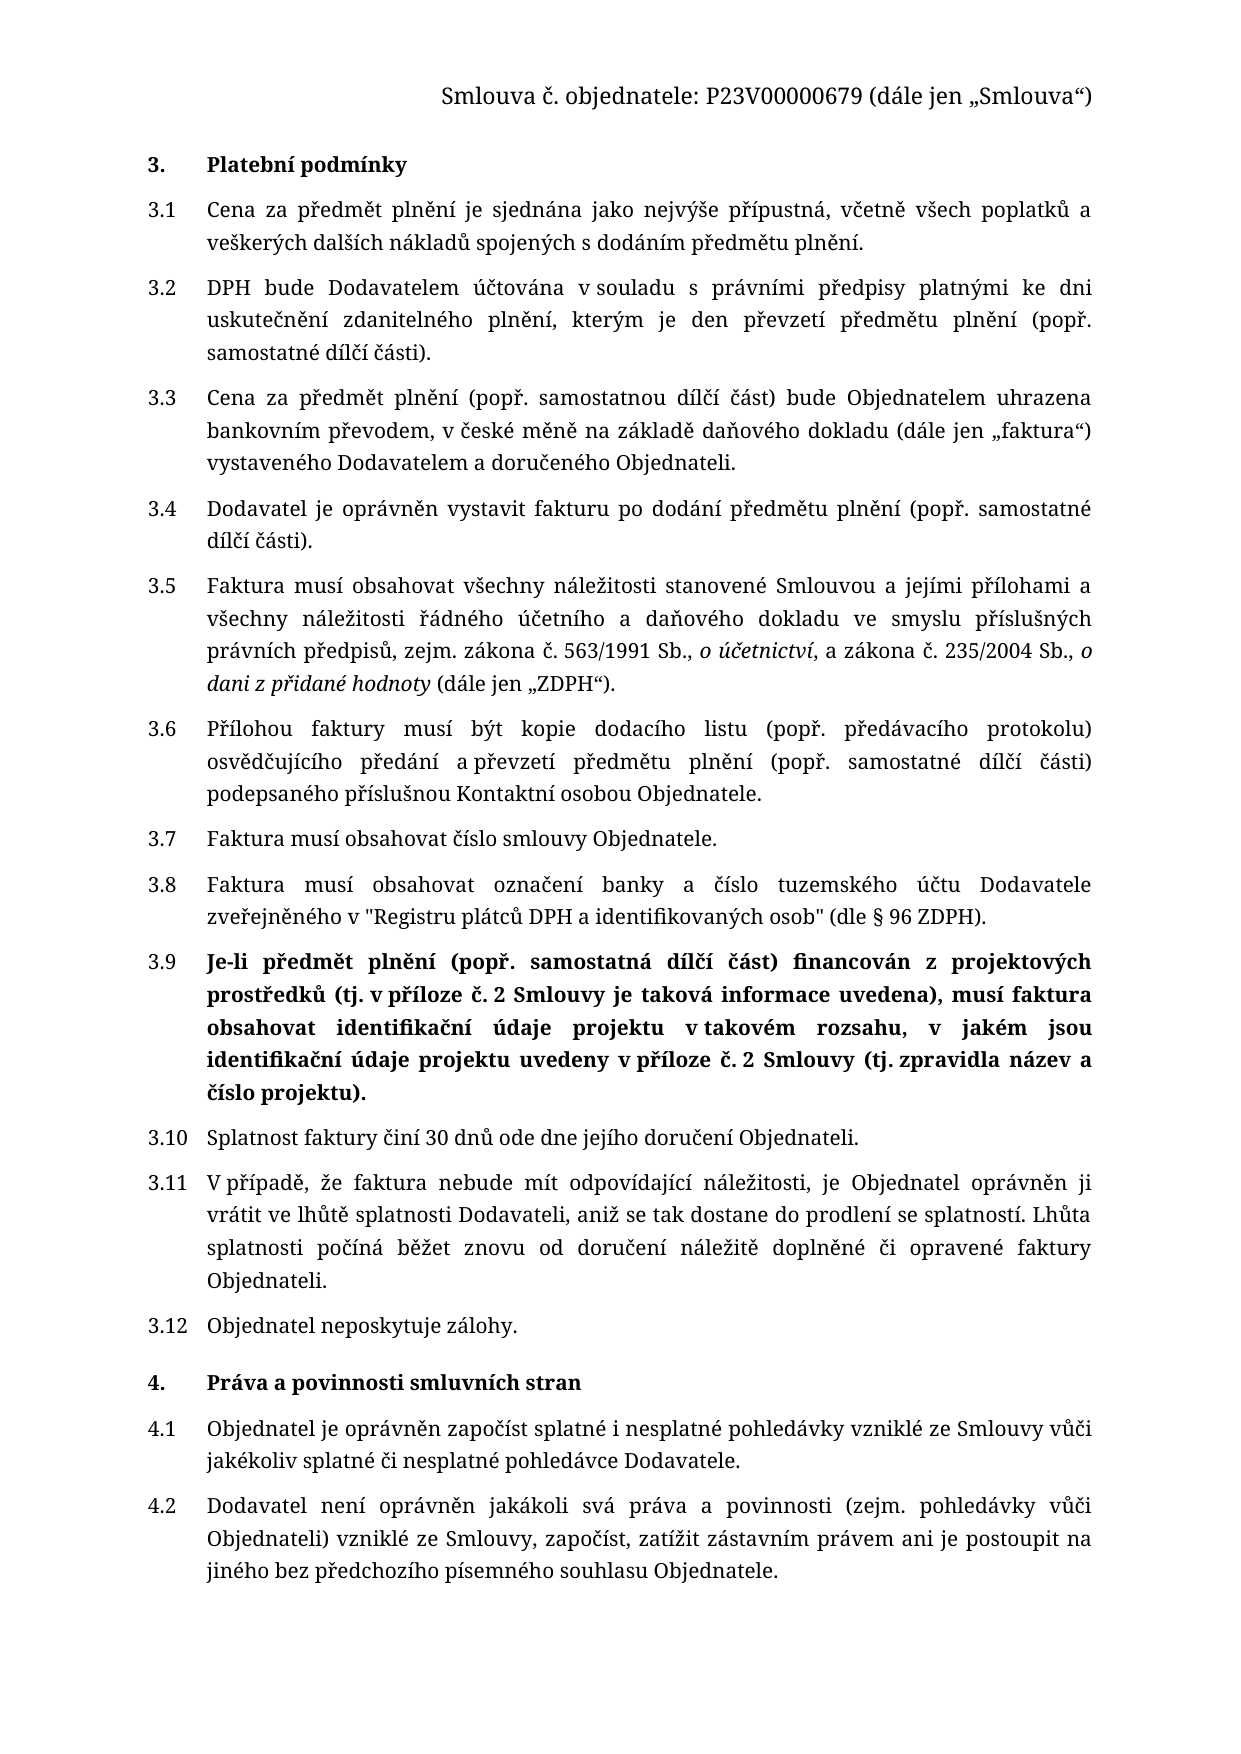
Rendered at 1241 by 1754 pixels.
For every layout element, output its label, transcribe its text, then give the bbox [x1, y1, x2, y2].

list Objednatel je oprávněn započíst splatné i nesplatné pohledávky vzniklé ze Smlouvy vůči jakékoliv splatné či nesplatné pohledávce Dodavatele. [148, 1414, 1093, 1475]
list Platební podmínky [148, 150, 1093, 179]
list Dodavatel je oprávněn vystavit fakturu po dodání předmětu plnění (popř. samostatné dílčí části). [148, 494, 1093, 555]
list Objednatel neposkytuje zálohy. [148, 1311, 1093, 1339]
list Splatnost faktury činí 30 dnů ode dne jejího doručení Objednateli. [148, 1123, 1093, 1151]
list DPH bude Dodavatelem účtována v souladu s právními předpisy platnými ke dni uskutečnění zdanitelného plnění, kterým je den převzetí předmětu plnění (popř. samostatné dílčí části). [148, 273, 1093, 367]
list V případě, že faktura nebude mít odpovídající náležitosti, je Objednatel oprávněn ji vrátit ve lhůtě splatnosti Dodavateli, aniž se tak dostane do prodlení se splatností. Lhůta splatnosti počíná běžet znovu od doručení náležitě doplněné či opravené faktury Objednateli. [148, 1168, 1093, 1294]
list Práva a povinnosti smluvních stran [148, 1368, 1093, 1397]
list Faktura musí obsahovat číslo smlouvy Objednatele. [148, 824, 1093, 853]
list Faktura musí obsahovat všechny náležitosti stanovené Smlouvou a jejími přílohami a všechny náležitosti řádného účetního a daňového dokladu ve smyslu příslušných právních předpisů, zejm. zákona č. 563/1991 Sb., o účetnictví, a zákona č. 235/2004 Sb., o dani z přidané hodnoty (dále jen „ZDPH“). [148, 571, 1093, 698]
list Cena za předmět plnění je sjednána jako nejvýše přípustná, včetně všech poplatků a veškerých dalších nákladů spojených s dodáním předmětu plnění. [148, 195, 1093, 256]
list Přílohou faktury musí být kopie dodacího listu (popř. předávacího protokolu) osvědčujícího předání a převzetí předmětu plnění (popř. samostatné dílčí části) podepsaného příslušnou Kontaktní osobou Objednatele. [148, 714, 1093, 808]
list Je-li předmět plnění (popř. samostatná dílčí část) financován z projektových prostředků (tj. v příloze č. 2 Smlouvy je taková informace uvedena), musí faktura obsahovat identifikační údaje projektu v takovém rozsahu, v jakém jsou identifikační údaje projektu uvedeny v příloze č. 2 Smlouvy (tj. zpravidla název a číslo projektu). [148, 947, 1093, 1106]
list Dodavatel není oprávněn jakákoli svá práva a povinnosti (zejm. pohledávky vůči Objednateli) vzniklé ze Smlouvy, započíst, zatížit zástavním právem ani je postoupit na jiného bez předchozího písemného souhlasu Objednatele. [148, 1491, 1093, 1585]
list Cena za předmět plnění (popř. samostatnou dílčí část) bude Objednatelem uhrazena bankovním převodem, v české měně na základě daňového dokladu (dále jen „faktura“) vystaveného Dodavatelem a doručeného Objednateli. [148, 383, 1093, 477]
list Faktura musí obsahovat označení banky a číslo tuzemského účtu Dodavatele zveřejněného v "Registru plátců DPH a identifikovaných osob" (dle § 96 ZDPH). [148, 870, 1093, 931]
